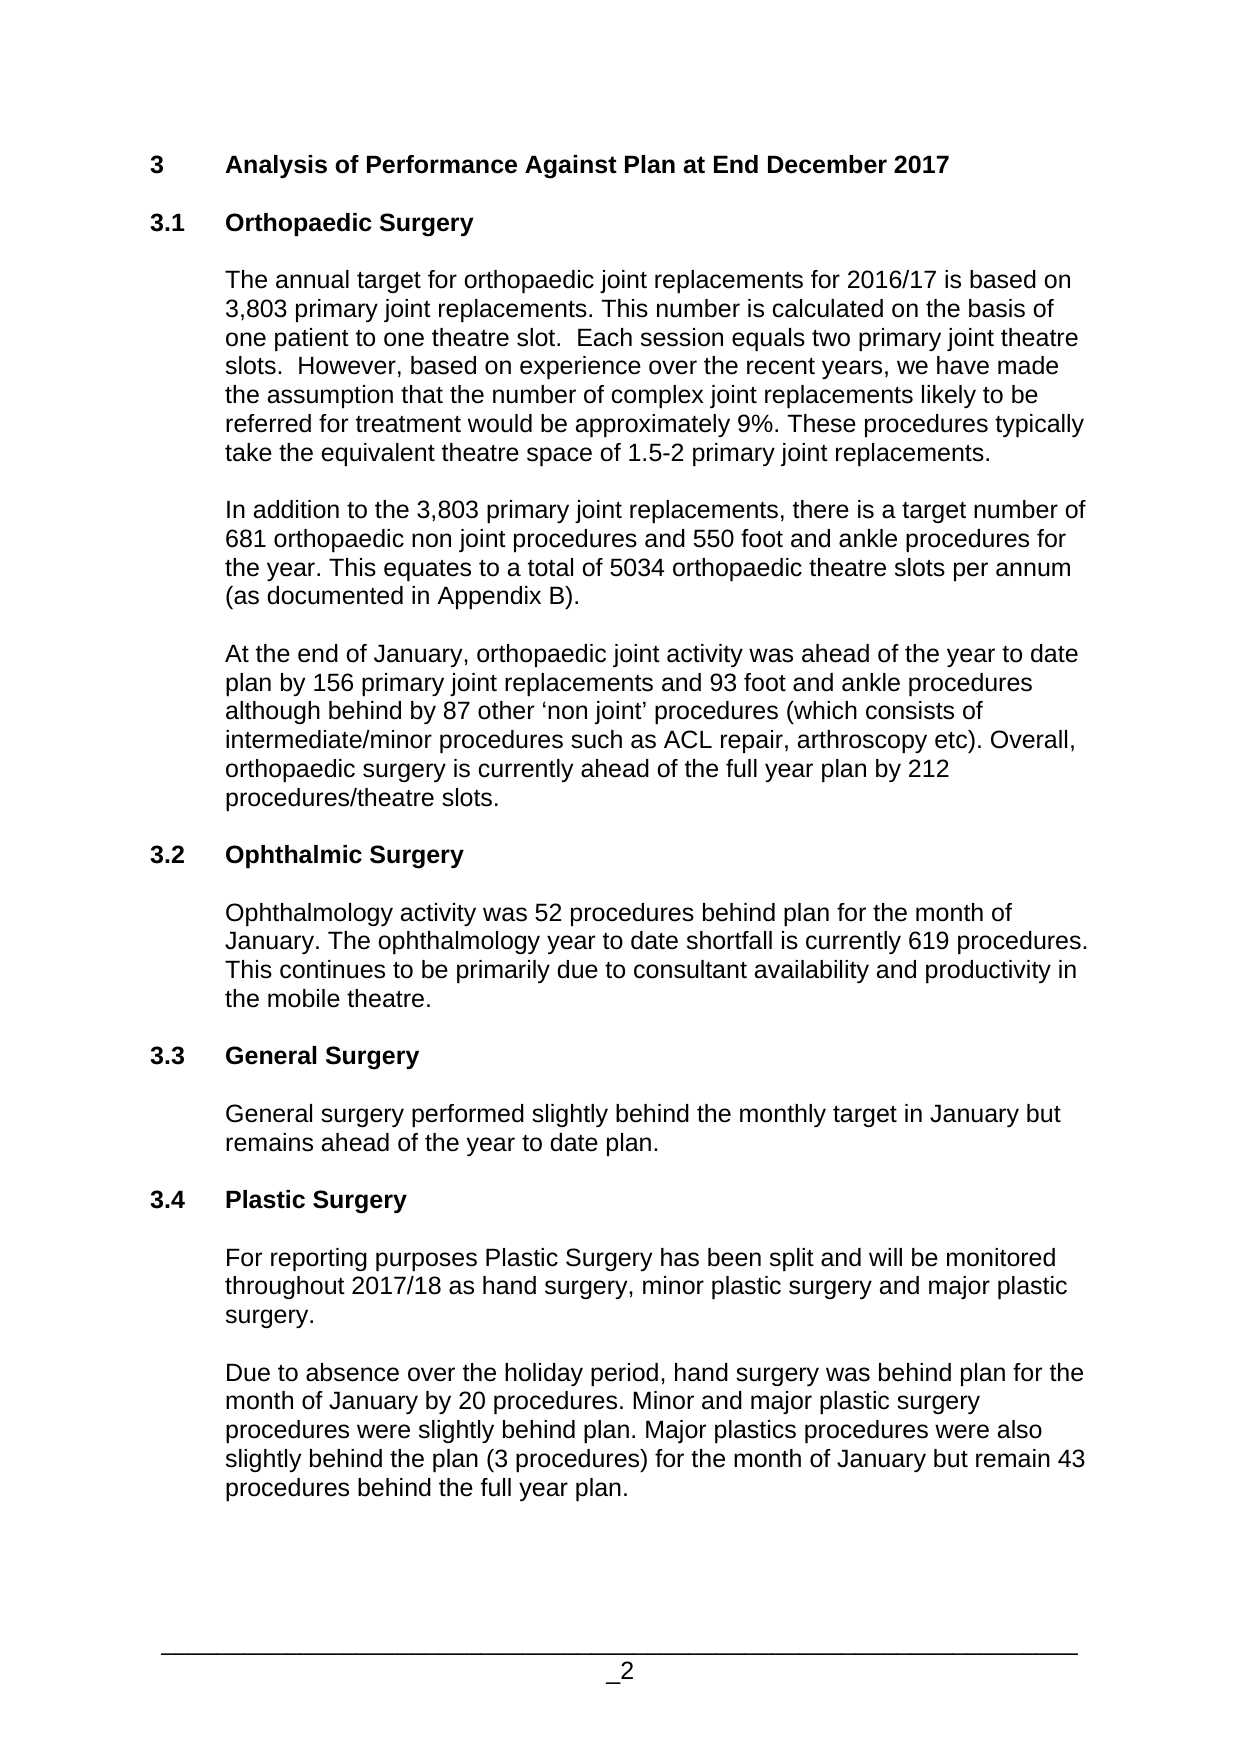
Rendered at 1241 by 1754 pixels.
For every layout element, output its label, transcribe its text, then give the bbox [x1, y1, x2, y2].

text General surgery performed slightly behind the monthly target in January but remains ahead of the year to date plan. [225, 1099, 1090, 1156]
text In addition to the 3,803 primary joint replacements, there is a target number of 681 orthopaedic non joint procedures and 550 foot and ankle procedures for the year. This equates to a total of 5034 orthopaedic theatre slots per annum (as documented in Appendix B). [225, 495, 1090, 610]
text At the end of January, orthopaedic joint activity was ahead of the year to date plan by 156 primary joint replacements and 93 foot and ankle procedures although behind by 87 other ‘non joint’ procedures (which consists of intermediate/minor procedures such as ACL repair, arthroscopy etc). Overall, orthopaedic surgery is currently ahead of the full year plan by 212 procedures/theatre slots. [225, 639, 1090, 811]
text The annual target for orthopaedic joint replacements for 2016/17 is based on 3,803 primary joint replacements. This number is calculated on the basis of one patient to one theatre slot. Each session equals two primary joint theatre slots. However, based on experience over the recent years, we have made the assumption that the number of complex joint replacements likely to be referred for treatment would be approximately 9%. These procedures typically take the equivalent theatre space of 1.5-2 primary joint replacements. [225, 265, 1090, 466]
text 3 Analysis of Performance Against Plan at End December 2017 [150, 150, 1090, 179]
text For reporting purposes Plastic Surgery has been split and will be monitored throughout 2017/18 as hand surgery, minor plastic surgery and major plastic surgery. [225, 1242, 1090, 1329]
text 3.1 Orthopaedic Surgery [150, 207, 1128, 236]
text Ophthalmology activity was 52 procedures behind plan for the month of January. The ophthalmology year to date shortfall is currently 619 procedures. This continues to be primarily due to consultant availability and productivity in the mobile theatre. [225, 897, 1090, 1012]
text 3.3 General Surgery [150, 1041, 1090, 1070]
text Due to absence over the holiday period, hand surgery was behind plan for the month of January by 20 procedures. Minor and major plastic surgery procedures were slightly behind plan. Major plastics procedures were also slightly behind the plan (3 procedures) for the month of January but remain 43 procedures behind the full year plan. [225, 1357, 1090, 1501]
text 3.2 Ophthalmic Surgery [150, 840, 1090, 869]
text 3.4 Plastic Surgery [150, 1185, 1090, 1214]
